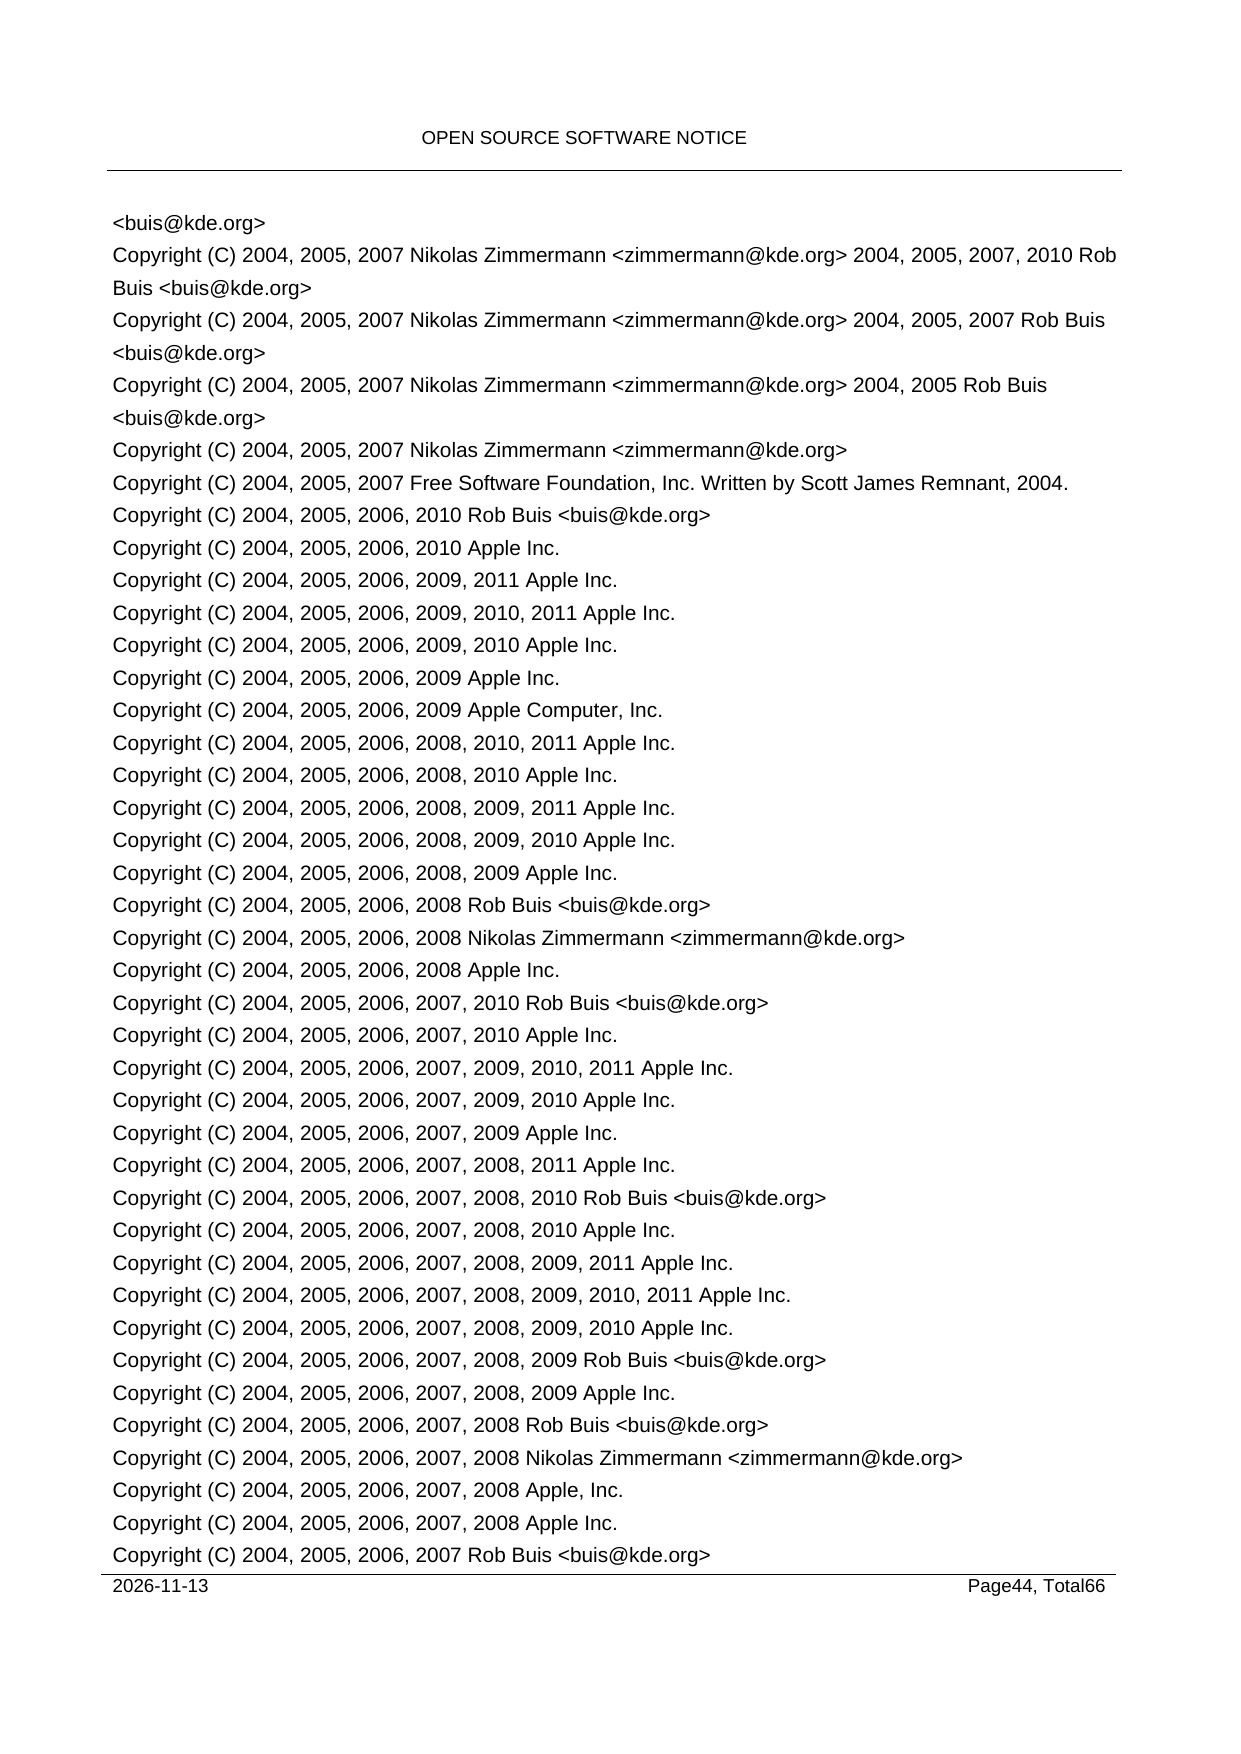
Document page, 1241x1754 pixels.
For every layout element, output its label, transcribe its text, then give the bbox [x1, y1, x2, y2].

text Copyright (C) 2004, 2005, 2006, 2007, 2008, 2009, 2011 Apple Inc. [112, 1246, 1128, 1279]
text Copyright (C) 2004, 2005, 2006, 2007, 2008, 2009, 2010 Apple Inc. [112, 1311, 1128, 1344]
text Copyright (C) 2004, 2005, 2006, 2008 Nikolas Zimmermann <zimmermann@kde.org> [112, 921, 1128, 954]
text Copyright (C) 2004, 2005, 2007 Free Software Foundation, Inc. Written by Scott James Remnant, 2004. [112, 466, 1128, 499]
text Copyright (C) 2004, 2005, 2006, 2008, 2010, 2011 Apple Inc. [112, 726, 1128, 759]
text Copyright (C) 2004, 2005, 2006, 2007, 2008, 2010 Rob Buis <buis@kde.org> [112, 1181, 1128, 1214]
text Copyright (C) 2004, 2005, 2006, 2007, 2008 Apple, Inc. [112, 1474, 1128, 1506]
text Copyright (C) 2004, 2005, 2007 Nikolas Zimmermann <zimmermann@kde.org> 2004, 2005, 2007 Rob Buis <buis@kde.org> [112, 304, 1128, 369]
text Copyright (C) 2004, 2005, 2006, 2007, 2009, 2010, 2011 Apple Inc. [112, 1051, 1128, 1084]
text Copyright (C) 2004, 2005, 2006, 2008, 2009, 2011 Apple Inc. [112, 791, 1128, 824]
text Copyright (C) 2004, 2005, 2006, 2007, 2008, 2009 Rob Buis <buis@kde.org> [112, 1344, 1128, 1376]
text Copyright (C) 2004, 2005, 2006, 2007, 2008 Rob Buis <buis@kde.org> [112, 1409, 1128, 1441]
text Copyright (C) 2004, 2005, 2006, 2007, 2008, 2009, 2010, 2011 Apple Inc. [112, 1279, 1128, 1311]
text Copyright (C) 2004, 2005, 2006, 2007 Rob Buis <buis@kde.org> [112, 1539, 1128, 1571]
text Copyright (C) 2004, 2005, 2006, 2007, 2009, 2010 Apple Inc. [112, 1084, 1128, 1116]
text Copyright (C) 2004, 2005, 2006, 2007, 2010 Apple Inc. [112, 1019, 1128, 1051]
text Copyright (C) 2004, 2005, 2006, 2009, 2010 Apple Inc. [112, 629, 1128, 661]
text Copyright (C) 2004, 2005, 2006, 2008 Rob Buis <buis@kde.org> [112, 889, 1128, 921]
text Copyright (C) 2004, 2005, 2006, 2007, 2009 Apple Inc. [112, 1116, 1128, 1149]
text Copyright (C) 2004, 2005, 2007 Nikolas Zimmermann <zimmermann@kde.org> 2004, 2005, 2007, 2010 Rob Buis <buis@kde.org> [112, 239, 1128, 304]
text Copyright (C) 2004, 2005, 2006, 2010 Rob Buis <buis@kde.org> [112, 499, 1128, 531]
text Copyright (C) 2004, 2005, 2006, 2009 Apple Inc. [112, 661, 1128, 694]
text Copyright (C) 2004, 2005, 2006, 2010 Apple Inc. [112, 531, 1128, 564]
text Copyright (C) 2004, 2005, 2006, 2007, 2010 Rob Buis <buis@kde.org> [112, 986, 1128, 1019]
text Copyright (C) 2004, 2005, 2006, 2008, 2009 Apple Inc. [112, 856, 1128, 889]
text Copyright (C) 2004, 2005, 2007 Nikolas Zimmermann <zimmermann@kde.org> [112, 434, 1128, 466]
text Copyright (C) 2004, 2005, 2006, 2007, 2008, 2010 Apple Inc. [112, 1214, 1128, 1246]
text Copyright (C) 2004, 2005, 2006, 2007, 2008, 2011 Apple Inc. [112, 1149, 1128, 1181]
text Copyright (C) 2004, 2005, 2006, 2007, 2008, 2009 Apple Inc. [112, 1376, 1128, 1409]
text Copyright (C) 2004, 2005, 2007 Nikolas Zimmermann <zimmermann@kde.org> 2004, 2005 Rob Buis <buis@kde.org> [112, 369, 1128, 434]
text Copyright (C) 2004, 2005, 2006, 2008, 2009, 2010 Apple Inc. [112, 824, 1128, 856]
text Copyright (C) 2004, 2005, 2006, 2009, 2010, 2011 Apple Inc. [112, 596, 1128, 629]
text Copyright (C) 2004, 2005, 2006, 2009 Apple Computer, Inc. [112, 694, 1128, 726]
text Copyright (C) 2004, 2005, 2006, 2007, 2008 Apple Inc. [112, 1506, 1128, 1539]
text Copyright (C) 2004, 2005, 2006, 2009, 2011 Apple Inc. [112, 564, 1128, 596]
text Copyright (C) 2004, 2005, 2006, 2008, 2010 Apple Inc. [112, 759, 1128, 791]
text Copyright (C) 2004, 2005, 2006, 2008 Apple Inc. [112, 954, 1128, 986]
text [112, 206, 1128, 239]
text Copyright (C) 2004, 2005, 2006, 2007, 2008 Nikolas Zimmermann <zimmermann@kde.org> [112, 1441, 1128, 1474]
